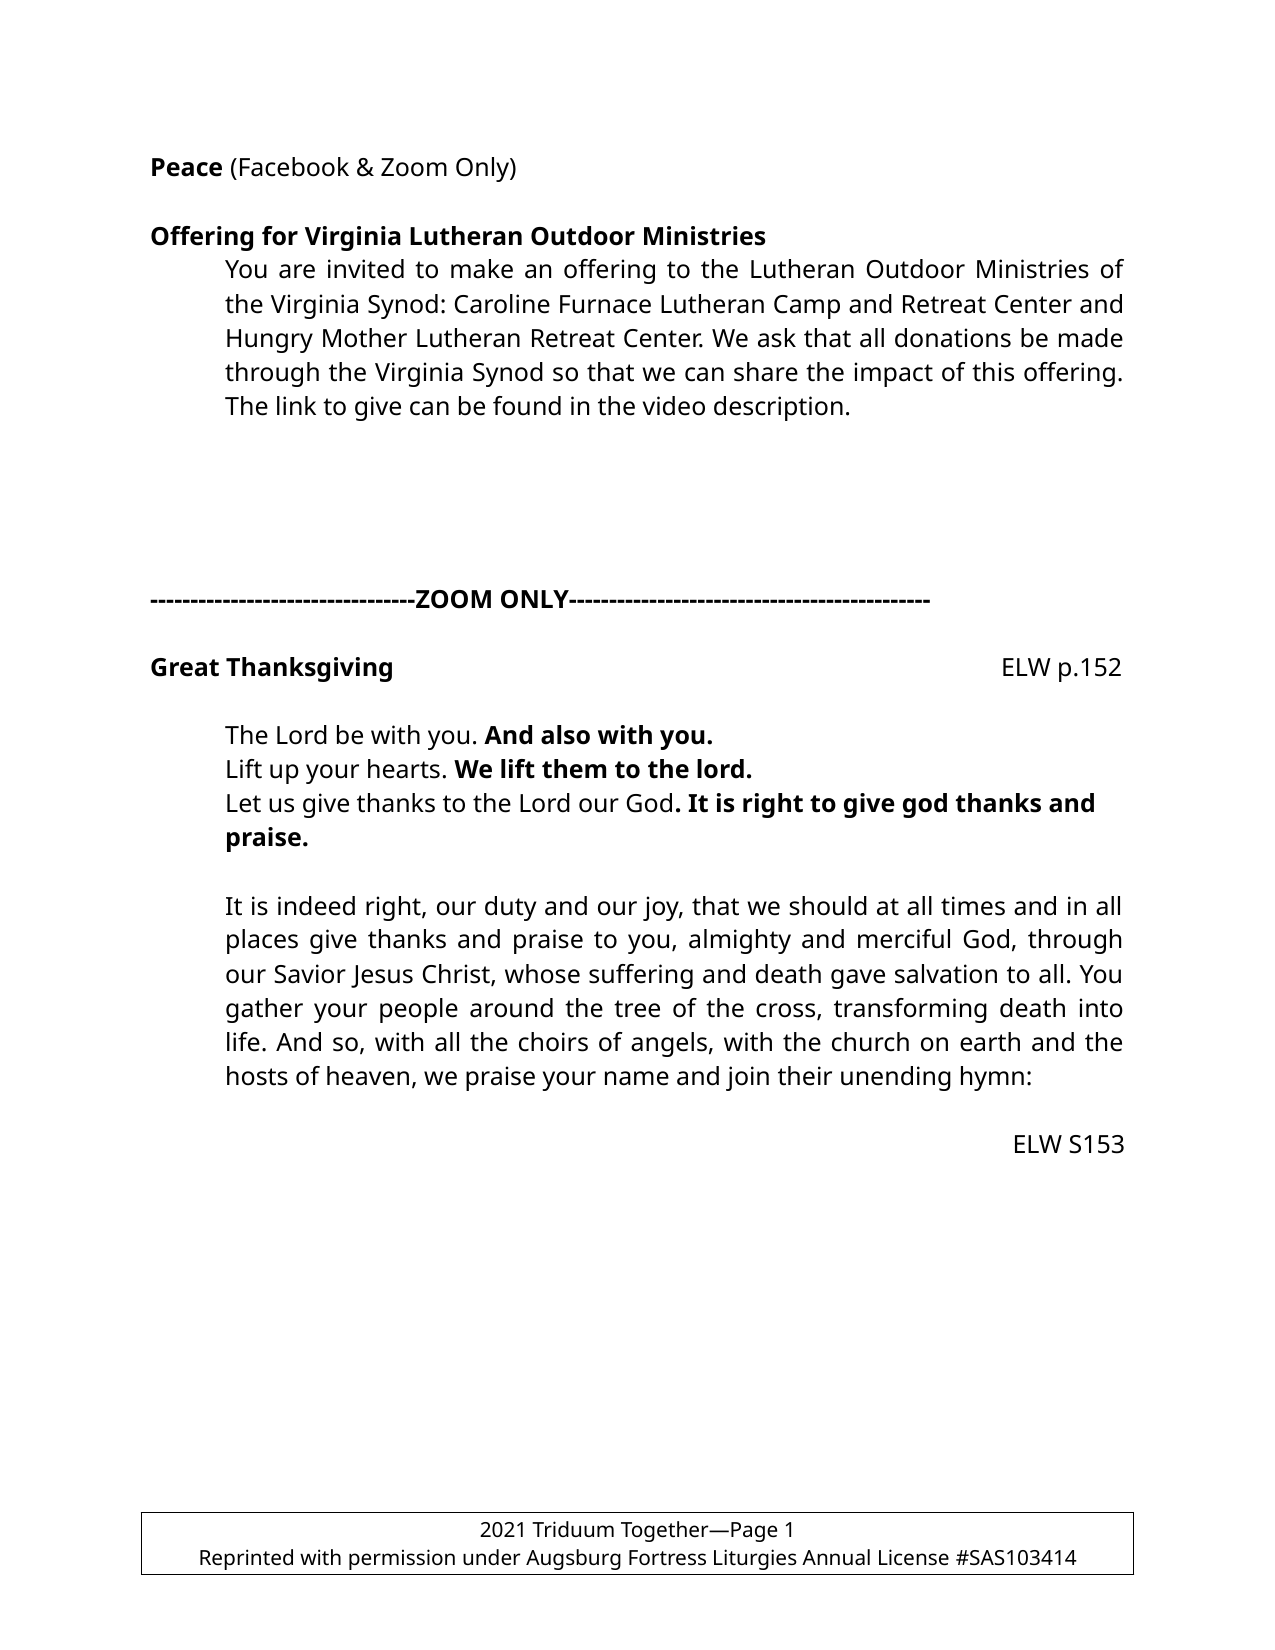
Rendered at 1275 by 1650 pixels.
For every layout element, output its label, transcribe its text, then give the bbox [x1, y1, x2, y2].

text Peace (Facebook & Zoom Only) [150, 150, 1125, 184]
text Let us give thanks to the Lord our God. It is right to give god thanks and praise. [225, 786, 1125, 854]
text ---------------------------------ZOOM ONLY--------------------------------------------- [150, 582, 1125, 616]
text You are invited to make an offering to the Lutheran Outdoor Ministries of the Virginia Synod: Caroline Furnace Lutheran Camp and Retreat Center and Hungry Mother Lutheran Retreat Center. We ask that all donations be made through the Virginia Synod so that we can share the impact of this offering. The link to give can be found in the video description. [225, 252, 1125, 422]
text Offering for Virginia Lutheran Outdoor Ministries [150, 218, 1125, 252]
text Lift up your hearts. We lift them to the lord. [225, 752, 1125, 786]
text ELW S153 [150, 1127, 1125, 1161]
text It is indeed right, our duty and our joy, that we should at all times and in all places give thanks and praise to you, almighty and merciful God, through our Savior Jesus Christ, whose suffering and death gave salvation to all. You gather your people around the tree of the cross, transforming death into life. And so, with all the choirs of angels, with the church on earth and the hosts of heaven, we praise your name and join their unending hymn: [225, 888, 1125, 1092]
text The Lord be with you. And also with you. [225, 718, 1125, 752]
text Great Thanksgiving ELW p.152 [150, 650, 1125, 684]
